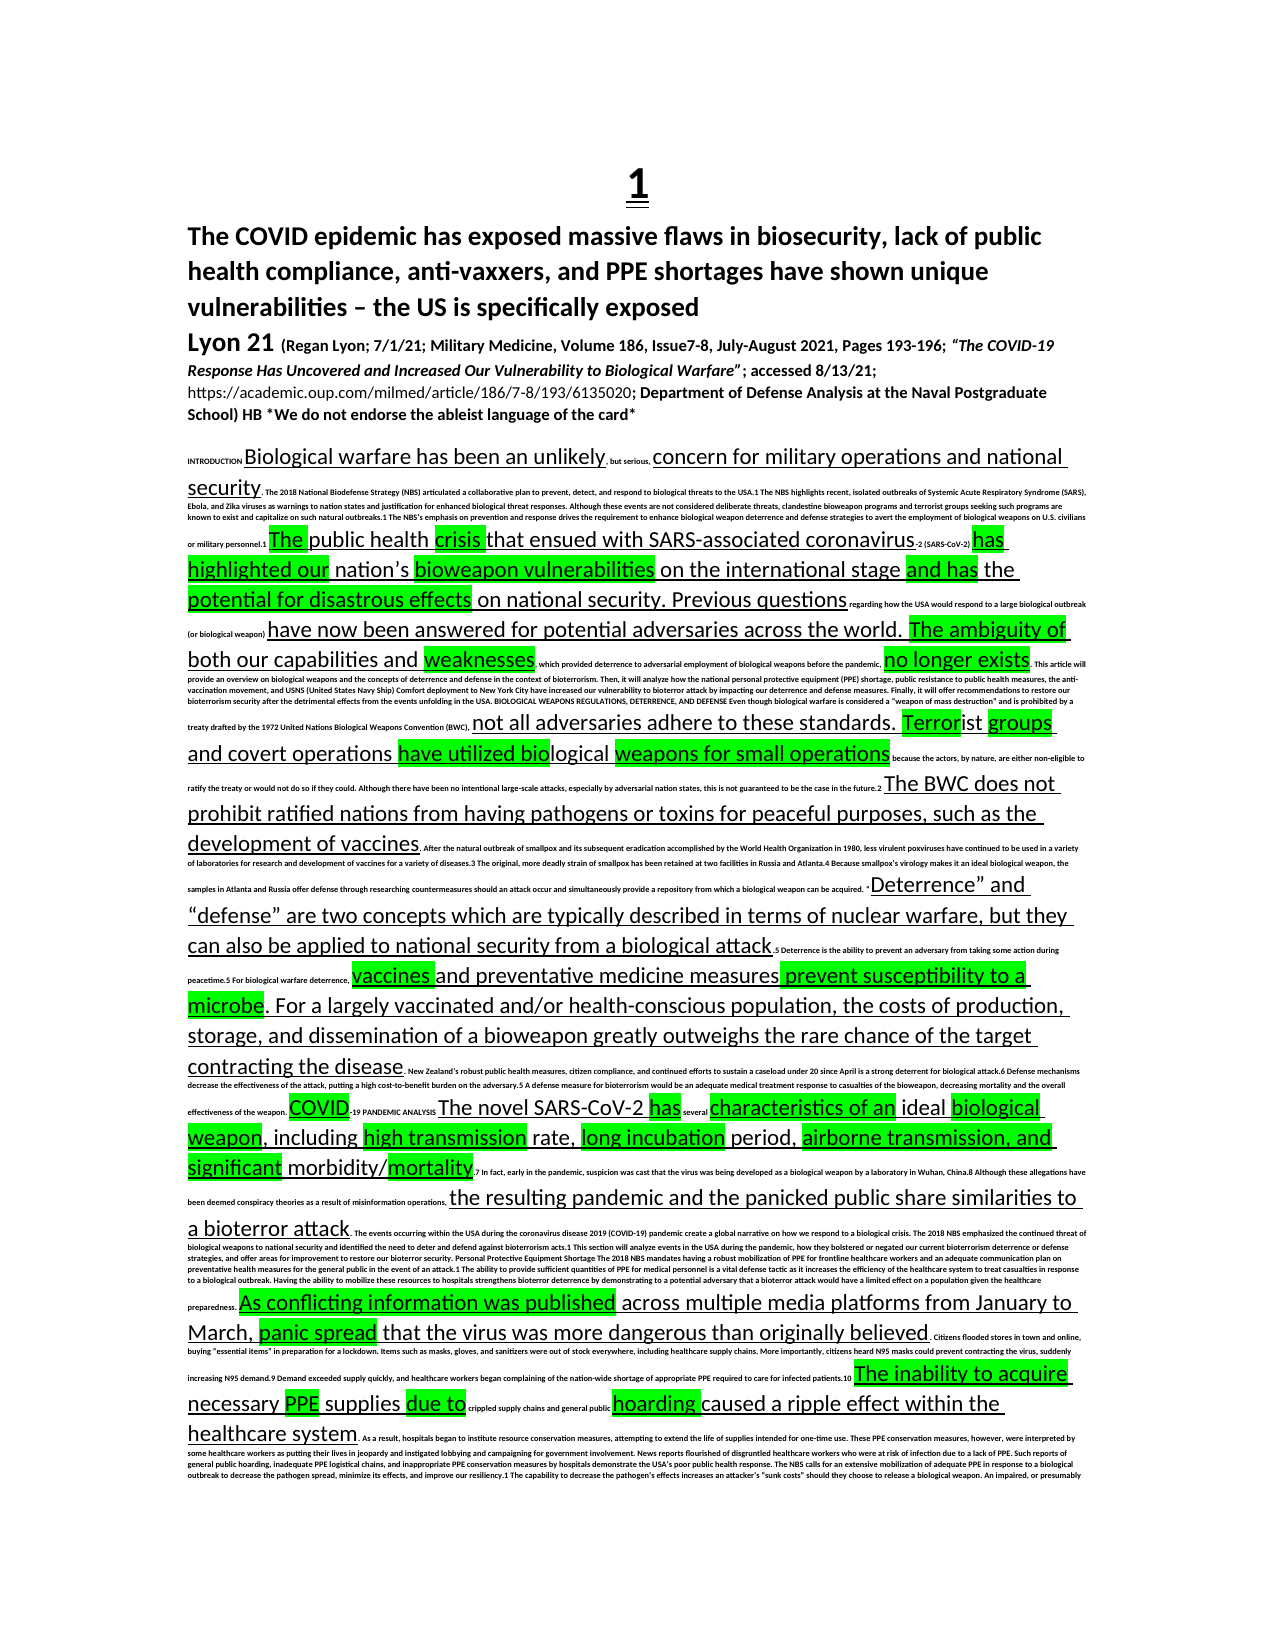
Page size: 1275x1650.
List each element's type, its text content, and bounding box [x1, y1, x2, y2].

text Lyon 21 (Regan Lyon; 7/1/21; Military Medicine, Volume 186, Issue7-8, July-August 2021, Pages 193-196; “The COVID-19 Response Has Uncovered and Increased Our Vulnerability to Biological Warfare”; accessed 8/13/21; https://academic.oup.com/milmed/article/186/7-8/193/6135020; Department of Defense Analysis at the Naval Postgraduate School) HB *We do not endorse the ableist language of the card* [187, 326, 1087, 424]
subtitle 1 [187, 154, 1087, 210]
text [187, 442, 1087, 1480]
subtitle The COVID epidemic has exposed massive flaws in biosecurity, lack of public health compliance, anti-vaxxers, and PPE shortages have shown unique vulnerabilities – the US is specifically exposed [187, 219, 1087, 323]
